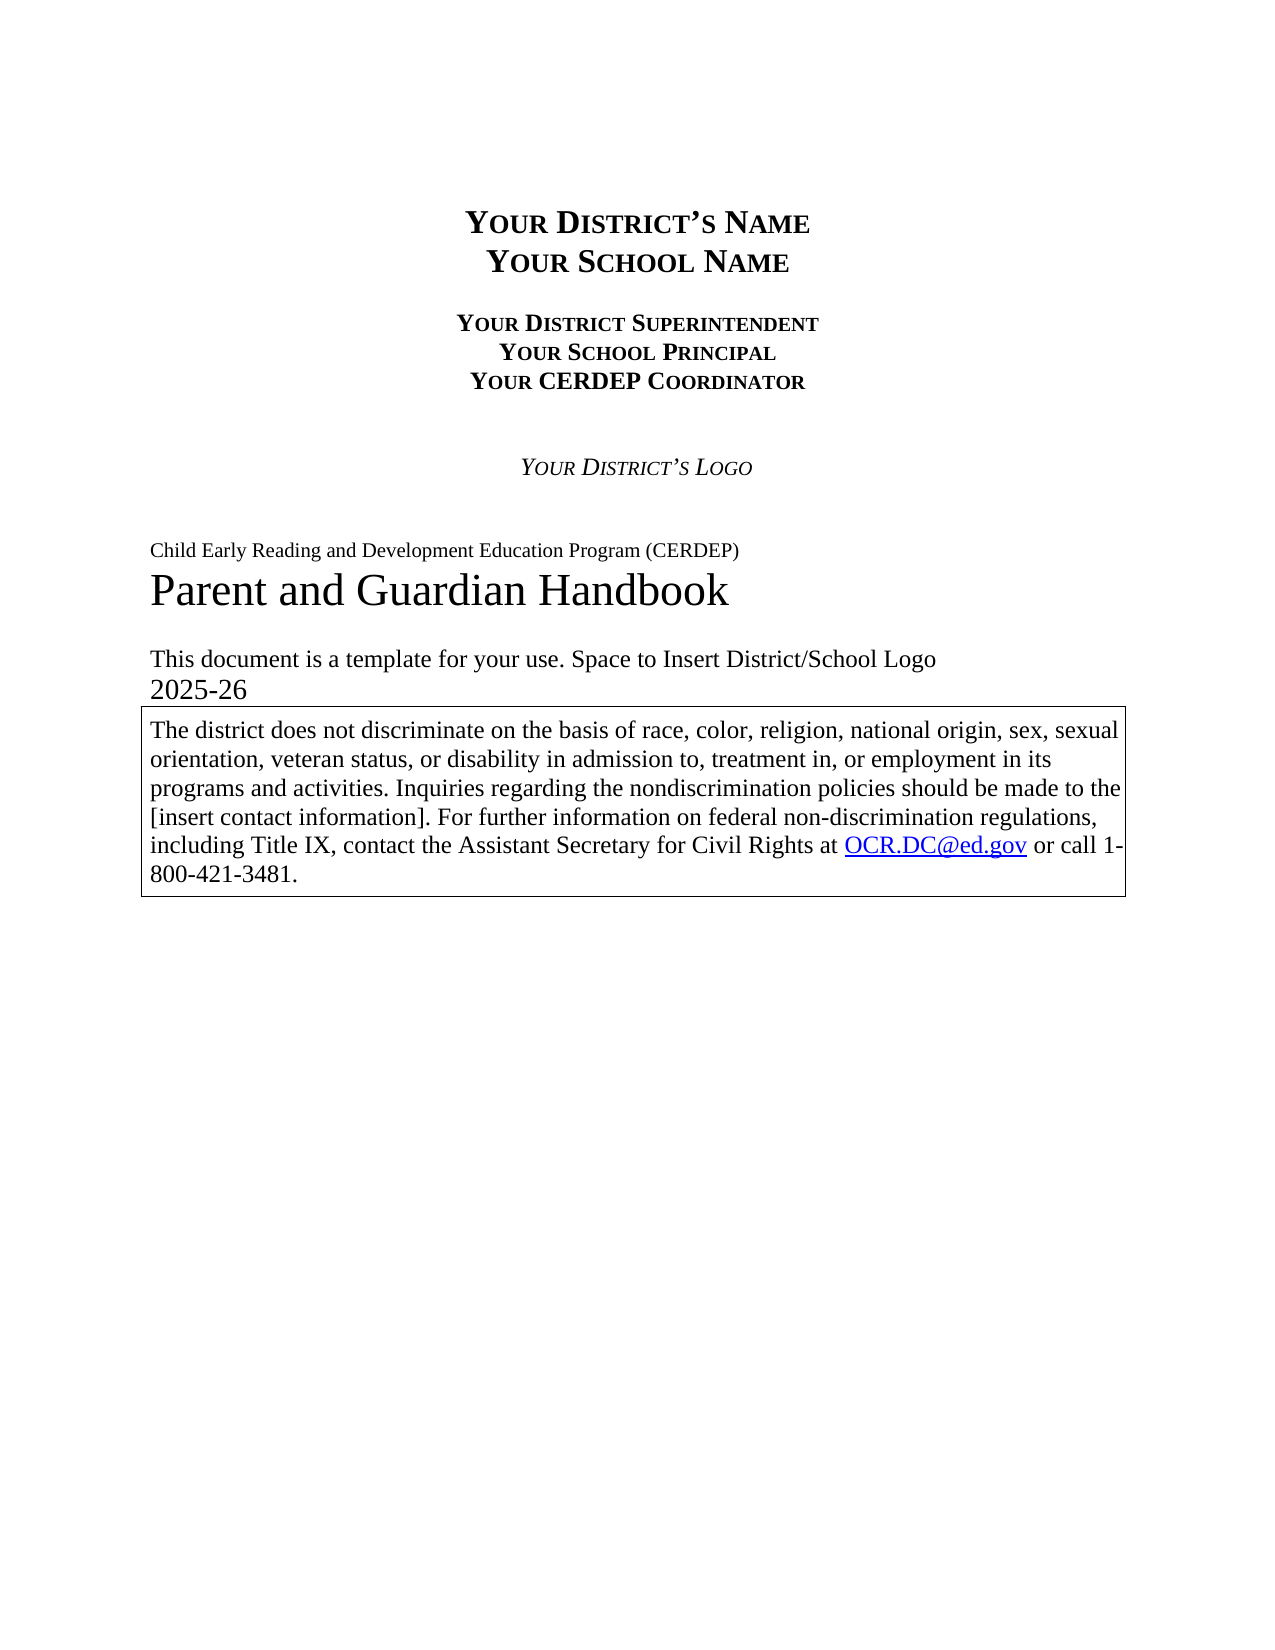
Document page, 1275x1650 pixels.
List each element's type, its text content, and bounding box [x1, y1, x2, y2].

text The district does not discriminate on the basis of race, color, religion, national origin, sex, sexual orientation, veteran status, or disability in admission to, treatment in, or employment in its programs and activities. Inquiries regarding the nondiscrimination policies should be made to the [insert contact information]. For further information on federal non-discrimination regulations, including Title IX, contact the Assistant Secretary for Civil Rights at OCR.DC@ed.gov or call 1-800-421-3481. [142, 707, 1125, 896]
text Your District’s Name [150, 203, 1125, 241]
text Your School Principal [150, 337, 1125, 366]
text Your District’s Logo [150, 452, 1125, 481]
text Your School Name [150, 241, 1125, 279]
text Your District Superintendent [150, 308, 1125, 337]
text Your CERDEP Coordinator [150, 366, 1125, 394]
